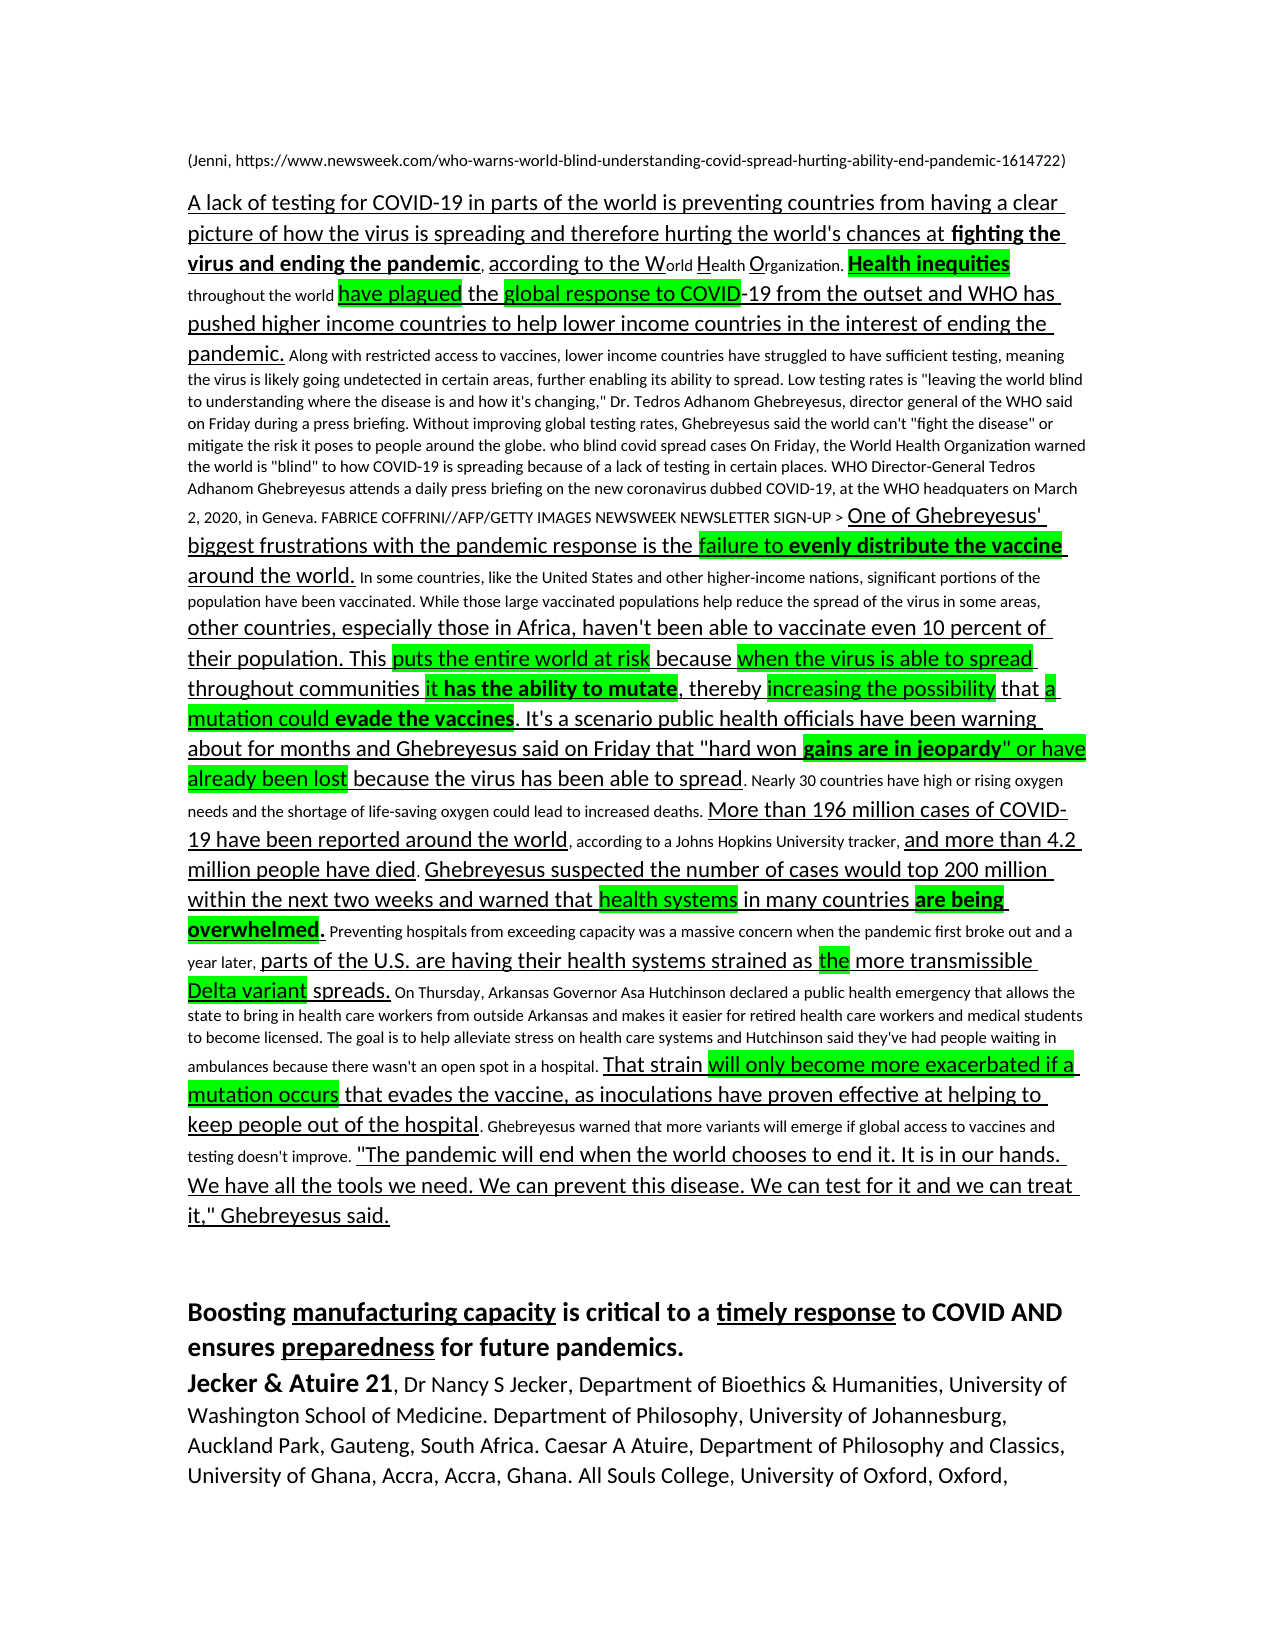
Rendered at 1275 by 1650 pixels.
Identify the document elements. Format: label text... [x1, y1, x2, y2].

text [187, 1366, 1087, 1490]
text (Jenni, https://www.newsweek.com/who-warns-world-blind-understanding-covid-spread-hurting-ability-end-pandemic-1614722) [187, 150, 1087, 170]
subtitle Boosting manufacturing capacity is critical to a timely response to COVID AND ensures preparedness for future pandemics. [187, 1295, 1087, 1363]
text A lack of testing for COVID-19 in parts of the world is preventing countries from having a clear picture of how the virus is spreading and therefore hurting the world's chances at fighting the virus and ending the pandemic, according to the World Health Organization. Health inequities throughout the world have plagued the global response to COVID-19 from the outset and WHO has pushed higher income countries to help lower income countries in the interest of ending the pandemic. Along with restricted access to vaccines, lower income countries have struggled to have sufficient testing, meaning the virus is likely going undetected in certain areas, further enabling its ability to spread. Low testing rates is "leaving the world blind to understanding where the disease is and how it's changing," Dr. Tedros Adhanom Ghebreyesus, director general of the WHO said on Friday during a press briefing. Without improving global testing rates, Ghebreyesus said the world can't "fight the disease" or mitigate the risk it poses to people around the globe. who blind covid spread cases On Friday, the World Health Organization warned the world is "blind" to how COVID-19 is spreading because of a lack of testing in certain places. WHO Director-General Tedros Adhanom Ghebreyesus attends a daily press briefing on the new coronavirus dubbed COVID-19, at the WHO headquaters on March 2, 2020, in Geneva. FABRICE COFFRINI//AFP/GETTY IMAGES NEWSWEEK NEWSLETTER SIGN-UP > One of Ghebreyesus' biggest frustrations with the pandemic response is the failure to evenly distribute the vaccine around the world. In some countries, like the United States and other higher-income nations, significant portions of the population have been vaccinated. While those large vaccinated populations help reduce the spread of the virus in some areas, other countries, especially those in Africa, haven't been able to vaccinate even 10 percent of their population. This puts the entire world at risk because when the virus is able to spread throughout communities it has the ability to mutate, thereby increasing the possibility that a mutation could evade the vaccines. It's a scenario public health officials have been warning about for months and Ghebreyesus said on Friday that "hard won gains are in jeopardy" or have already been lost because the virus has been able to spread. Nearly 30 countries have high or rising oxygen needs and the shortage of life-saving oxygen could lead to increased deaths. More than 196 million cases of COVID-19 have been reported around the world, according to a Johns Hopkins University tracker, and more than 4.2 million people have died. Ghebreyesus suspected the number of cases would top 200 million within the next two weeks and warned that health systems in many countries are being overwhelmed. Preventing hospitals from exceeding capacity was a massive concern when the pandemic first broke out and a year later, parts of the U.S. are having their health systems strained as the more transmissible Delta variant spreads. On Thursday, Arkansas Governor Asa Hutchinson declared a public health emergency that allows the state to bring in health care workers from outside Arkansas and makes it easier for retired health care workers and medical students to become licensed. The goal is to help alleviate stress on health care systems and Hutchinson said they've had people waiting in ambulances because there wasn't an open spot in a hospital. That strain will only become more exacerbated if a mutation occurs that evades the vaccine, as inoculations have proven effective at helping to keep people out of the hospital. Ghebreyesus warned that more variants will emerge if global access to vaccines and testing doesn't improve. "The pandemic will end when the world chooses to end it. It is in our hands. We have all the tools we need. We can prevent this disease. We can test for it and we can treat it," Ghebreyesus said. [187, 188, 1087, 1229]
